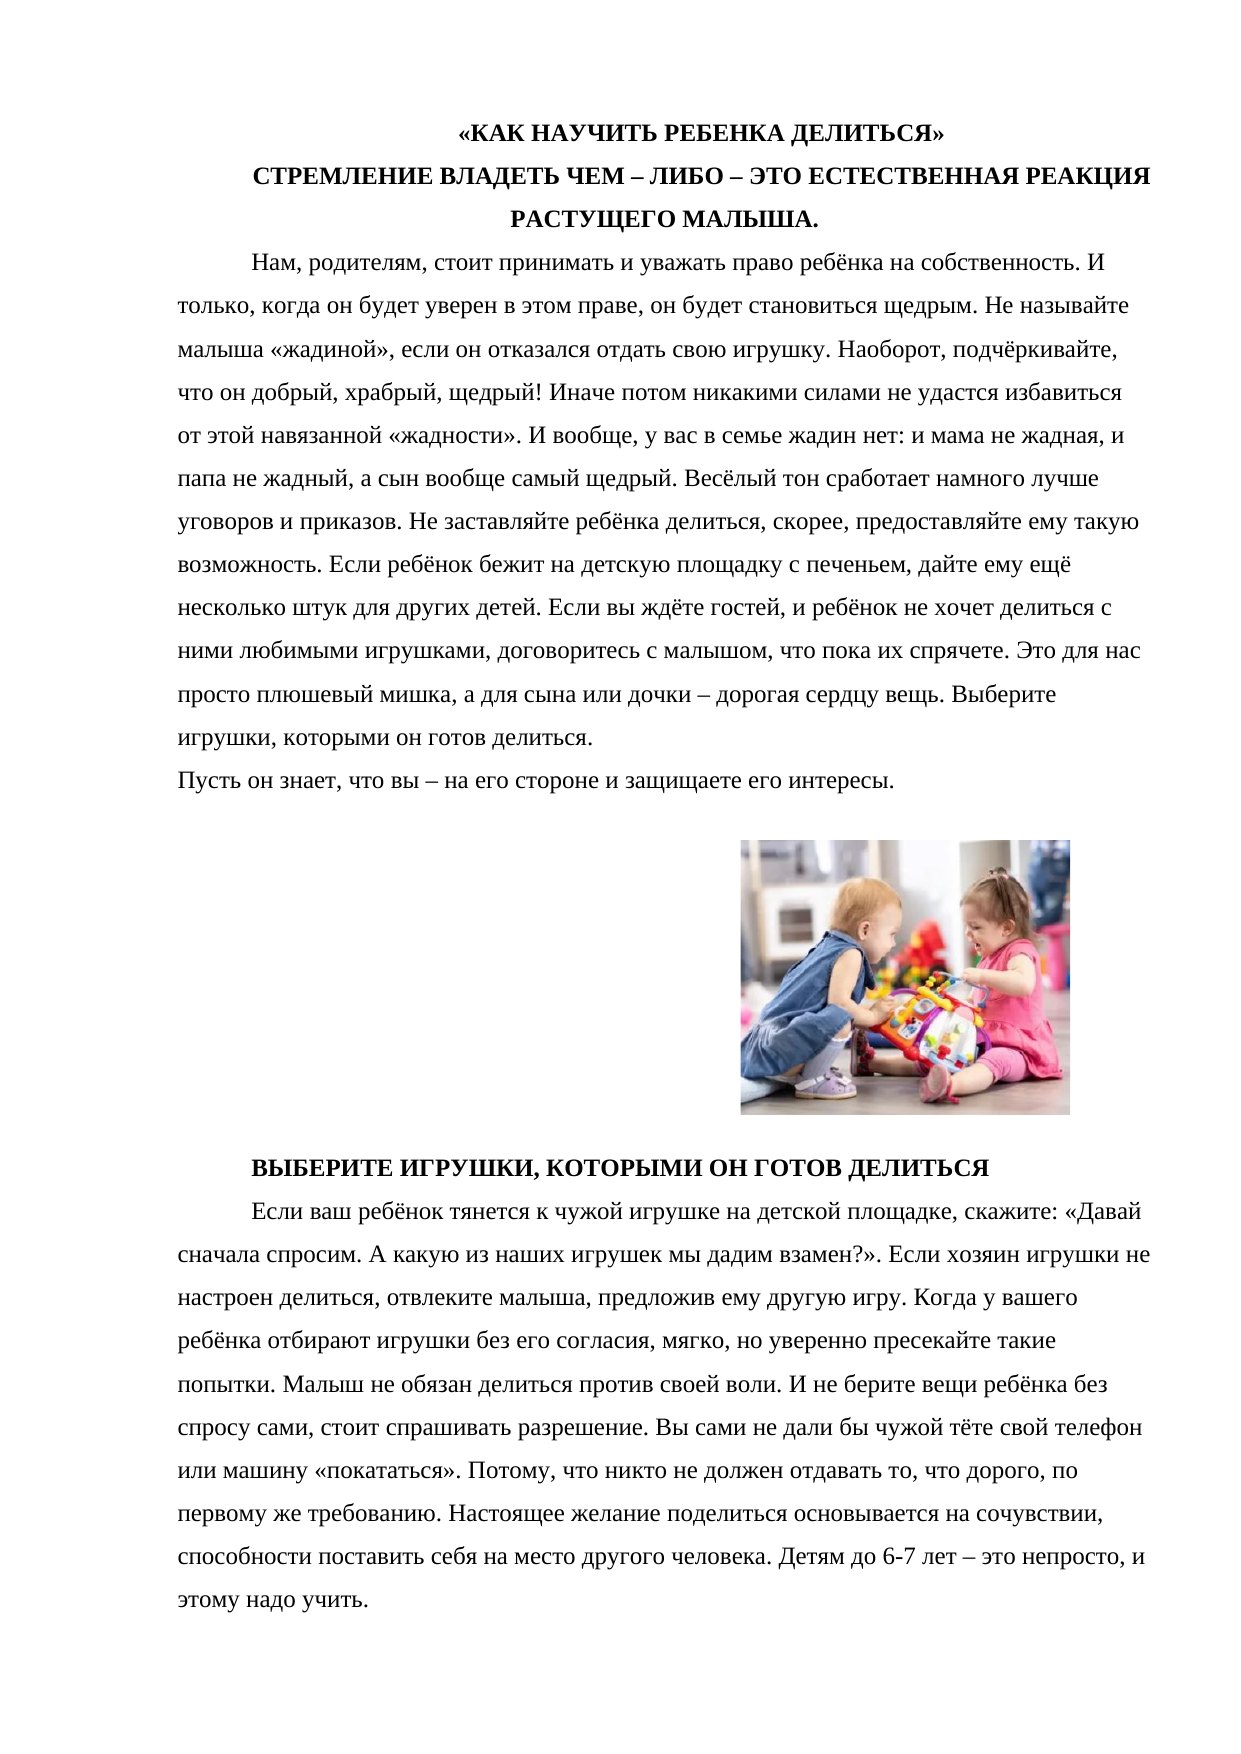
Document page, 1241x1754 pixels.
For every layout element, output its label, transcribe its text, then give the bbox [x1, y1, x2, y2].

text Нам, родителям, стоит принимать и уважать право ребёнка на собственность. И только, когда он будет уверен в этом праве, он будет становиться щедрым. Не называйте малыша «жадиной», если он отказался отдать свою игрушку. Наоборот, подчёркивайте, что он добрый, храбрый, щедрый! Иначе потом никакими силами не удастся избавиться от этой навязанной «жадности». И вообще, у вас в семье жадин нет: и мама не жадная, и папа не жадный, а сын вообще самый щедрый. Весёлый тон сработает намного лучше уговоров и приказов. Не заставляйте ребёнка делиться, скорее, предоставляйте ему такую возможность. Если ребёнок бежит на детскую площадку с печеньем, дайте ему ещё несколько штук для других детей. Если вы ждёте гостей, и ребёнок не хочет делиться с ними любимыми игрушками, договоритесь с малышом, что пока их спрячете. Это для нас просто плюшевый мишка, а для сына или дочки – дорогая сердцу вещь. Выберите игрушки, которыми он готов делиться. Пусть он знает, что вы – на его стороне и защищаете его интересы. [177, 247, 1152, 794]
text «КАК НАУЧИТЬ РЕБЕНКА ДЕЛИТЬСЯ» [177, 118, 1152, 147]
text ВЫБЕРИТЕ ИГРУШКИ, КОТОРЫМИ ОН ГОТОВ ДЕЛИТЬСЯ [177, 1153, 1152, 1182]
text СТРЕМЛЕНИЕ ВЛАДЕТЬ ЧЕМ – ЛИБО – ЭТО ЕСТЕСТВЕННАЯ РЕАКЦИЯ РАСТУЩЕГО МАЛЫША. [177, 161, 1152, 233]
picture [740, 840, 1071, 1115]
text Если ваш ребёнок тянется к чужой игрушке на детской площадке, скажите: «Давай сначала спросим. А какую из наших игрушек мы дадим взамен?». Если хозяин игрушки не настроен делиться, отвлеките малыша, предложив ему другую игру. Когда у вашего ребёнка отбирают игрушки без его согласия, мягко, но уверенно пресекайте такие попытки. Малыш не обязан делиться против своей воли. И не берите вещи ребёнка без спросу сами, стоит спрашивать разрешение. Вы сами не дали бы чужой тёте свой телефон или машину «покататься». Потому, что никто не должен отдавать то, что дорого, по первому же требованию. Настоящее желание поделиться основывается на сочувствии, способности поставить себя на место другого человека. Детям до 6-7 лет – это непросто, и этому надо учить. [177, 1196, 1152, 1613]
